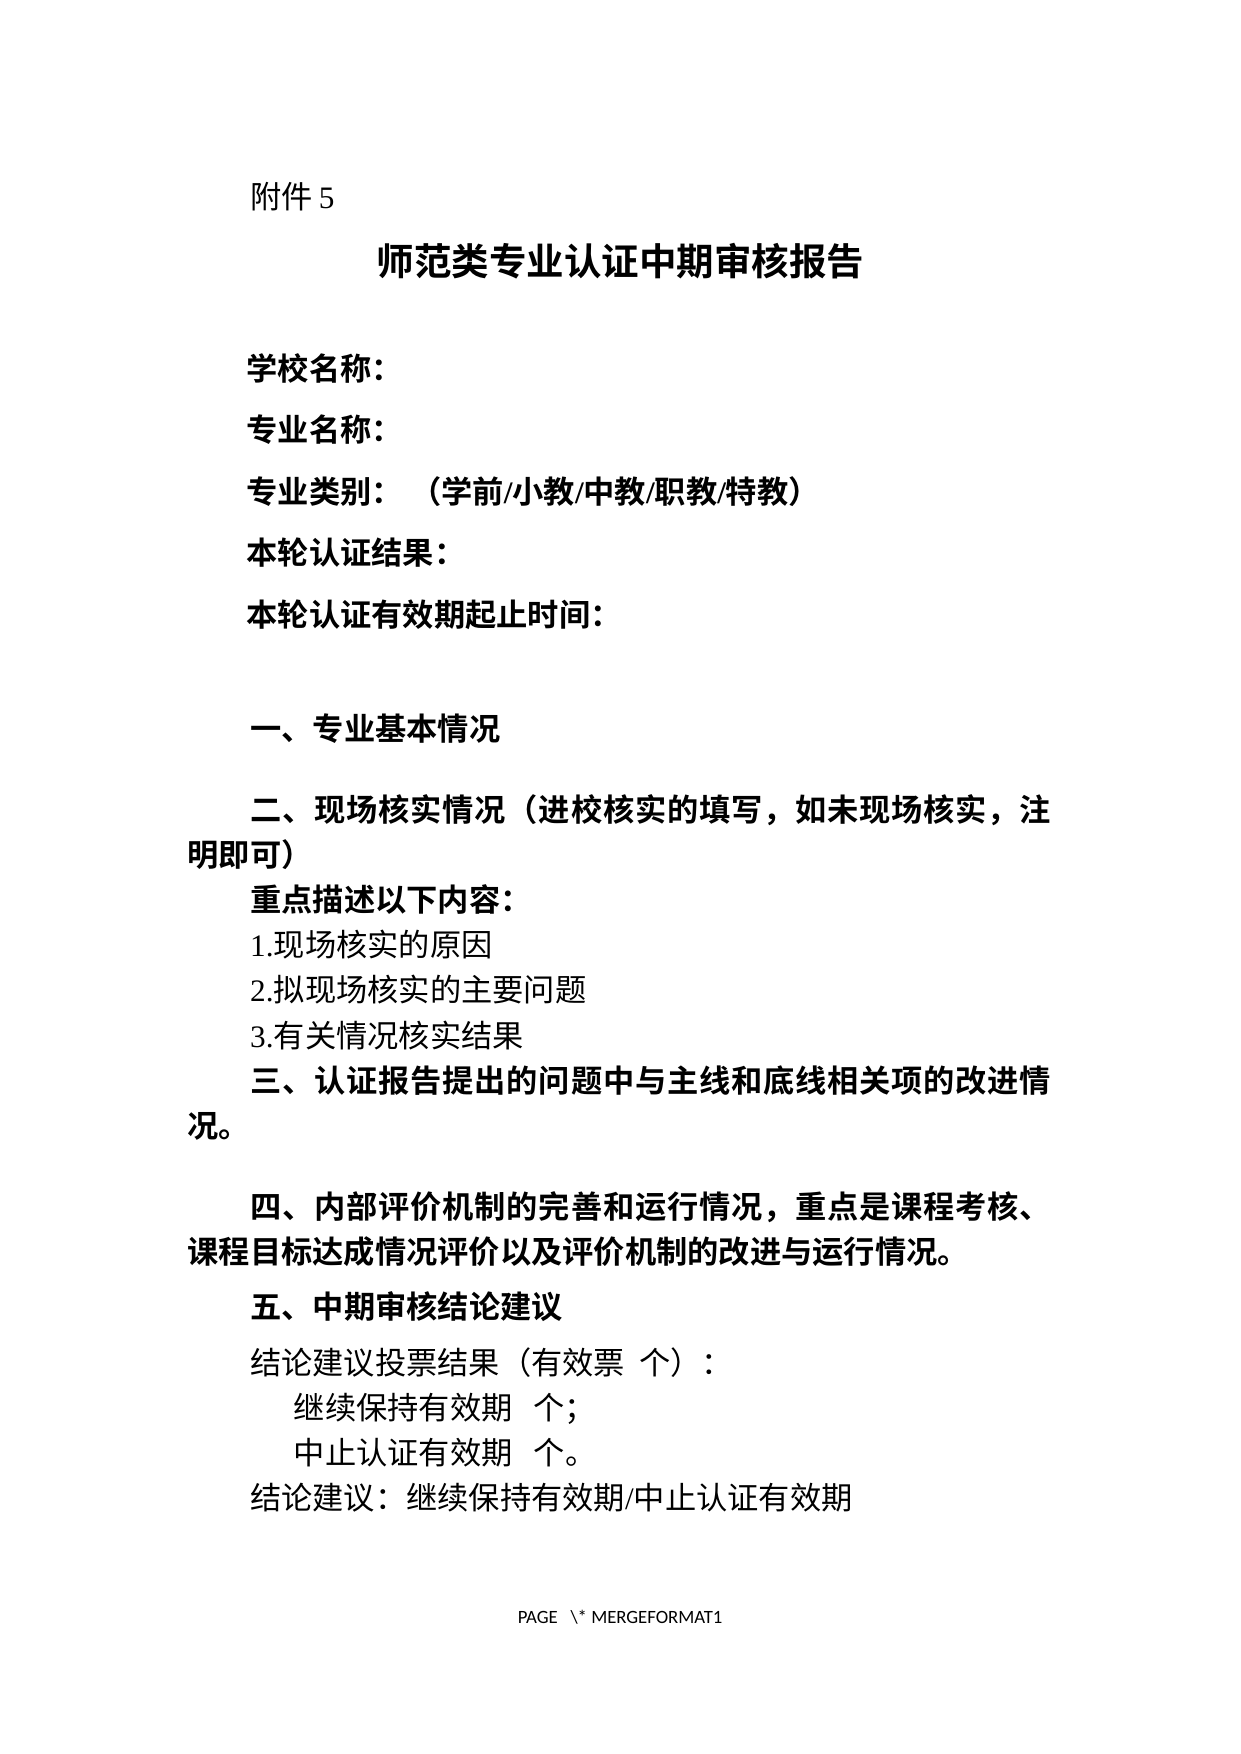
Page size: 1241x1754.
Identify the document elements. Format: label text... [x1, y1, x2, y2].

text 学校名称： [187, 344, 1053, 389]
text 3.有关情况核实结果 [187, 1011, 1053, 1056]
text 四、内部评价机制的完善和运行情况，重点是课程考核、课程目标达成情况评价以及评价机制的改进与运行情况。 [187, 1182, 1053, 1273]
text 师范类专业认证中期审核报告 [187, 227, 1053, 292]
text 重点描述以下内容： [187, 875, 1053, 920]
text 二、现场核实情况（进校核实的填写，如未现场核实，注明即可） [187, 785, 1053, 875]
text 结论建议投票结果（有效票 个）： [187, 1338, 1053, 1383]
text 附件5 [187, 162, 1053, 227]
text 专业名称： [187, 406, 1053, 451]
text 2.拟现场核实的主要问题 [187, 966, 1053, 1011]
text 结论建议：继续保持有效期/中止认证有效期 [187, 1473, 1053, 1519]
text 1.现场核实的原因 [187, 920, 1053, 966]
text 本轮认证有效期起止时间： [187, 590, 1053, 635]
text 继续保持有效期 个； [231, 1383, 1053, 1428]
text 中止认证有效期 个。 [231, 1428, 1053, 1473]
text 专业类别： （学前/小教/中教/职教/特教） [187, 467, 1053, 512]
text 本轮认证结果： [187, 528, 1053, 574]
text 一、专业基本情况 [187, 704, 1053, 749]
text 五、中期审核结论建议 [187, 1273, 1053, 1338]
text 三、认证报告提出的问题中与主线和底线相关项的改进情况。 [187, 1056, 1053, 1146]
